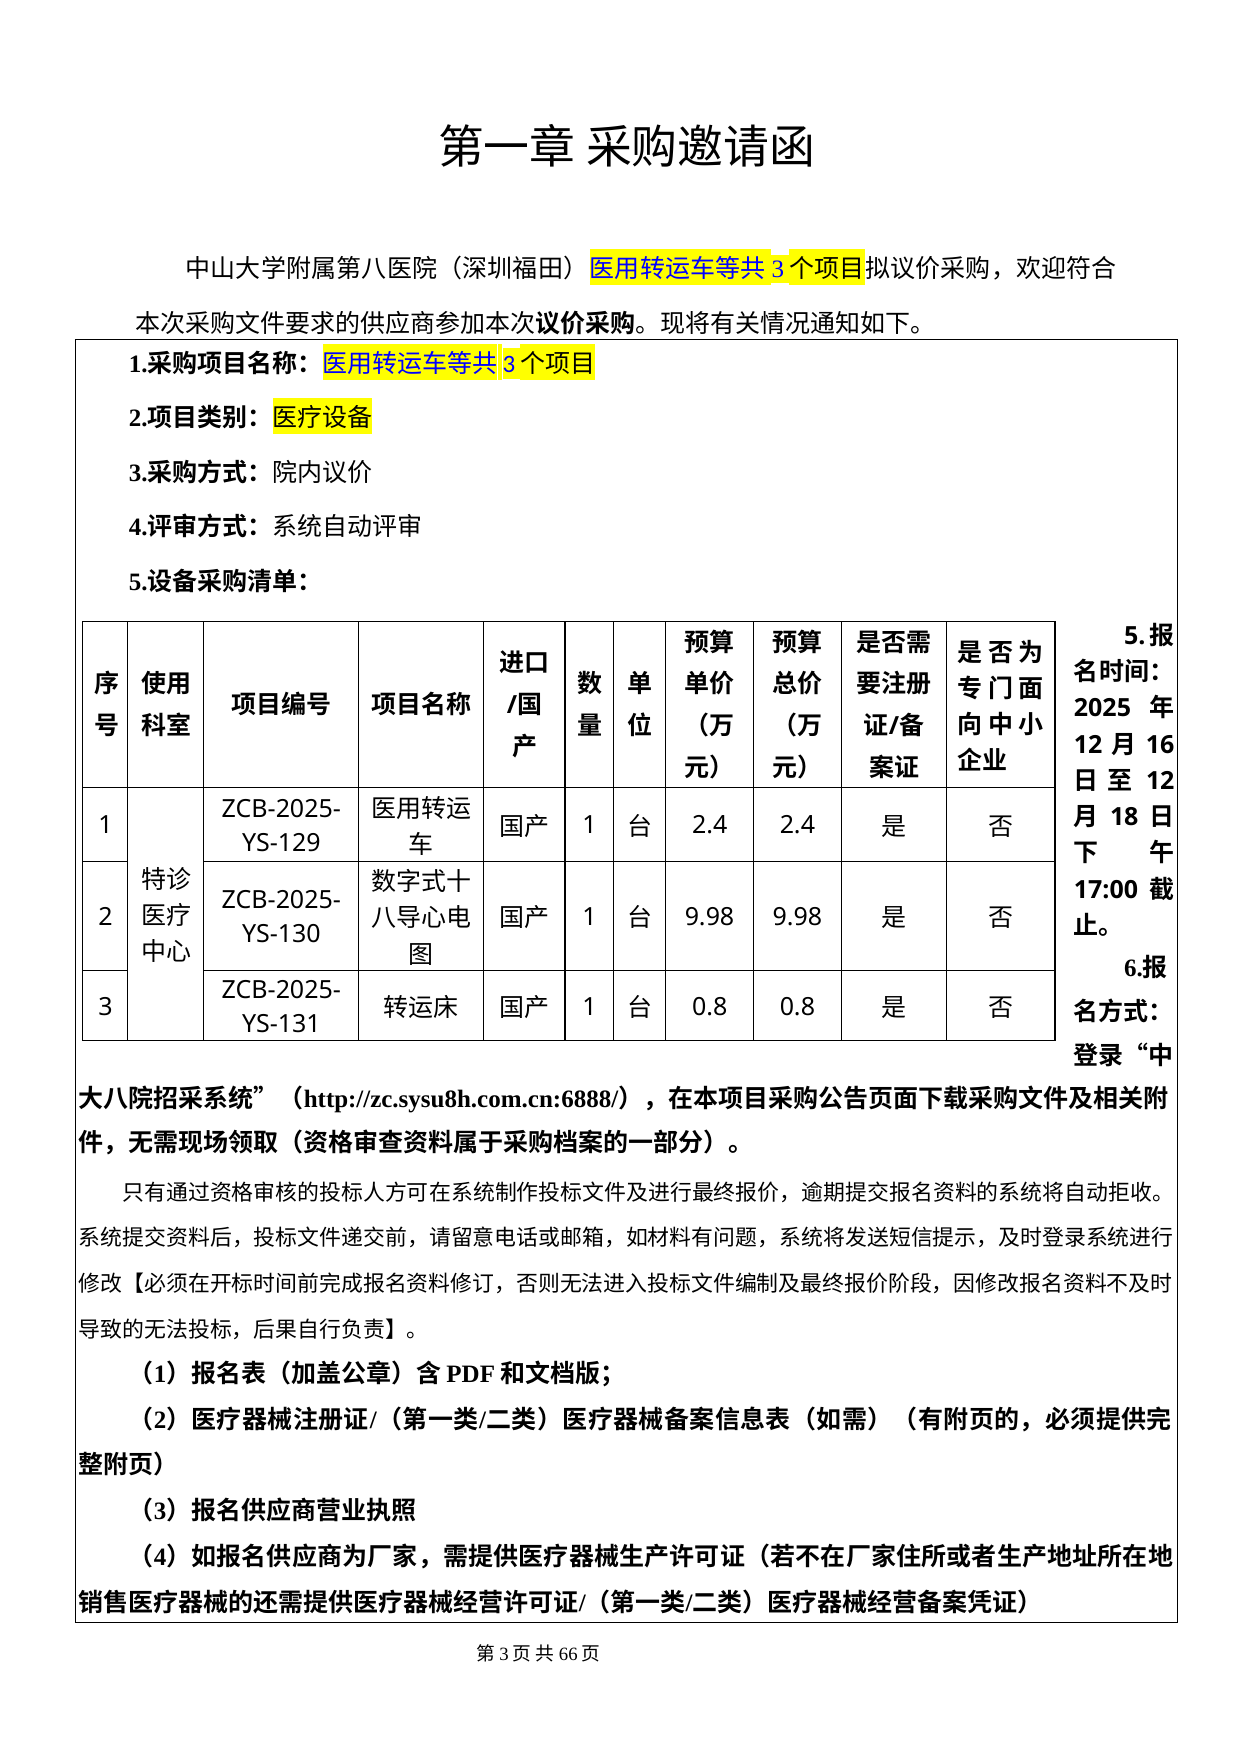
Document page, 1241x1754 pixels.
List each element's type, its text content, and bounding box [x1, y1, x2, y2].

list 采购邀请函 [135, 110, 1117, 177]
text 中山大学附属第八医院（深圳福田）医用转运车等共3个项目拟议价采购，欢迎符合本次采购文件要求的供应商参加本次议价采购。现将有关情况通知如下。 [135, 231, 1117, 339]
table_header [76, 340, 1177, 1622]
